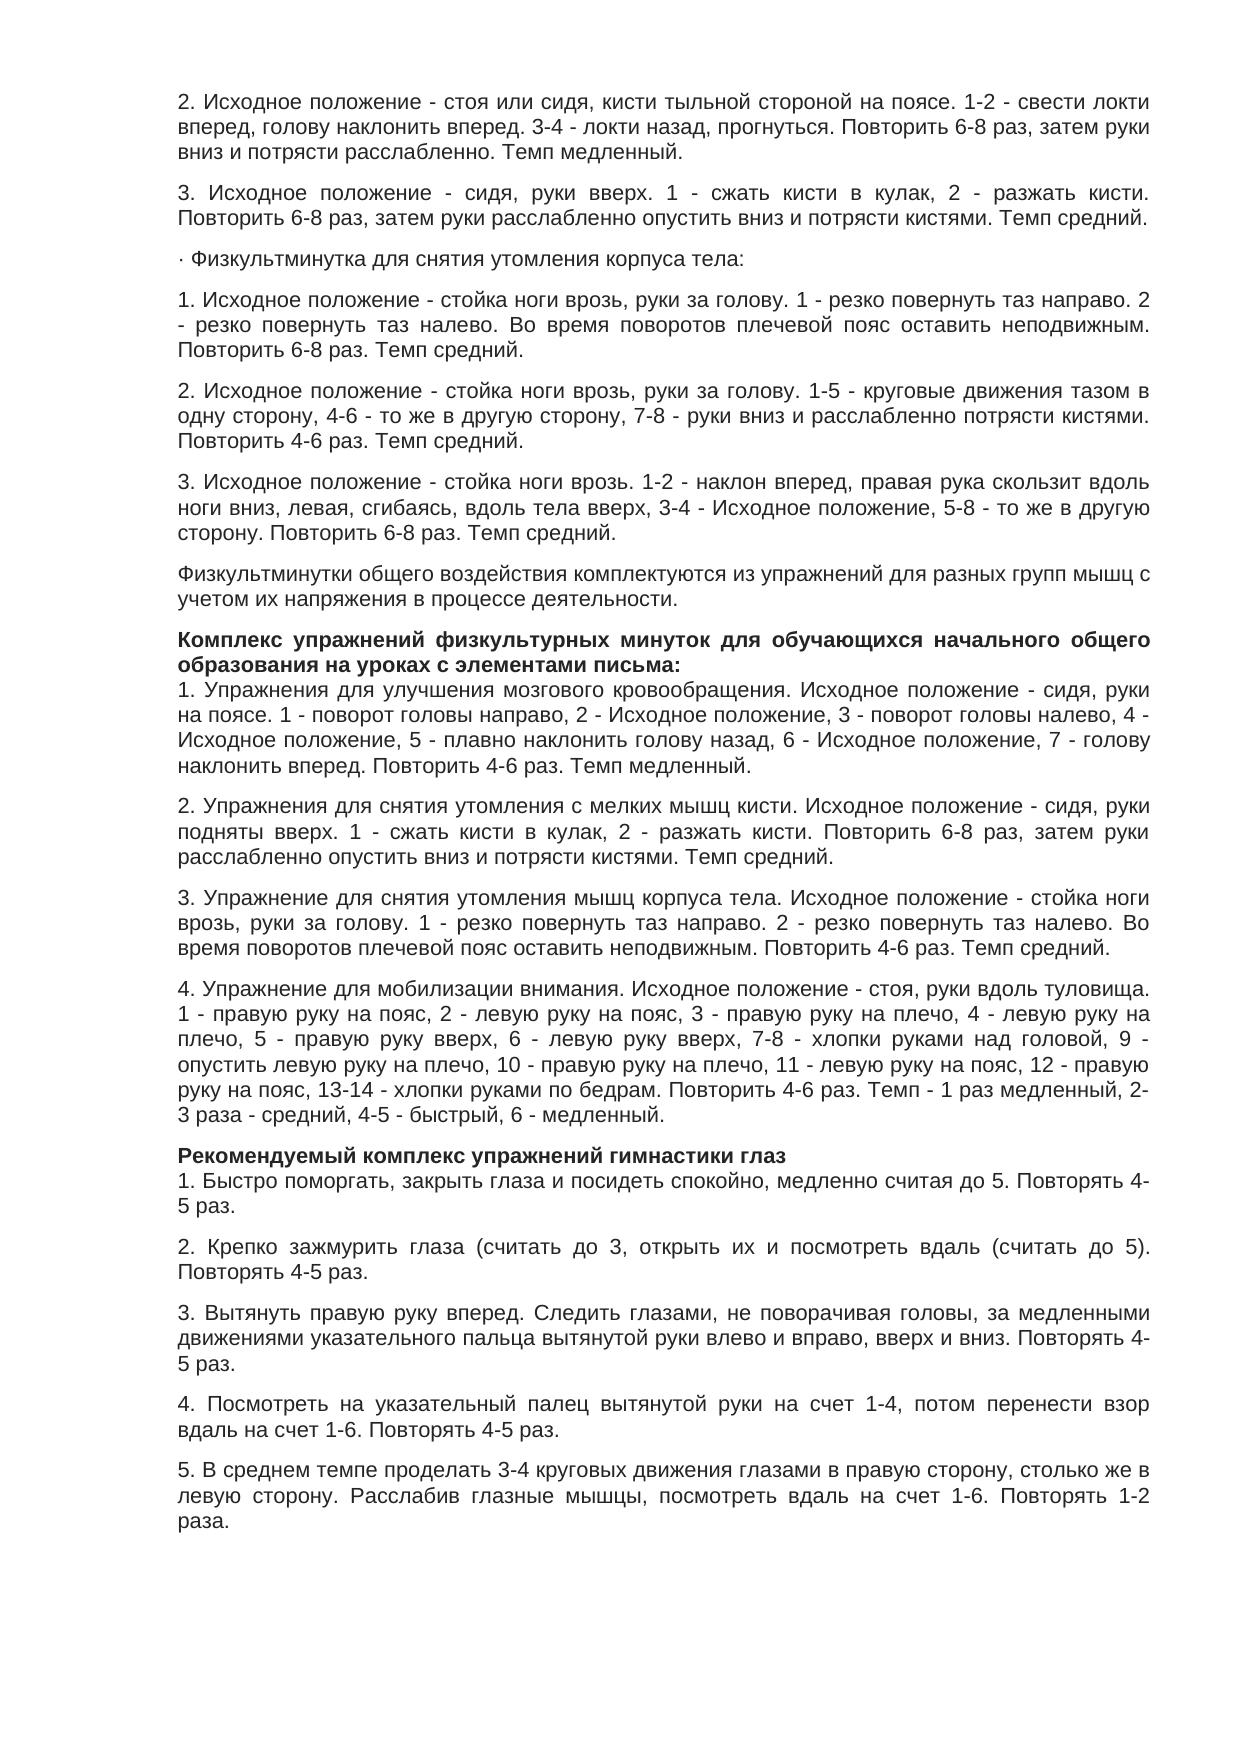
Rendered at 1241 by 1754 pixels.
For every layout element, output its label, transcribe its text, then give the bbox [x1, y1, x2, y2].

text 2. Крепко зажмурить глаза (считать до 3, открыть их и посмотреть вдаль (считать до 5). Повторять 4-5 раз. [177, 1234, 1152, 1284]
text Физкультминутки общего воздействия комплектуются из упражнений для разных групп мышц с учетом их напряжения в процессе деятельности. [177, 561, 1152, 611]
text 2. Исходное положение - стоя или сидя, кисти тыльной стороной на поясе. 1-2 - свести локти вперед, голову наклонить вперед. 3-4 - локти назад, прогнуться. Повторить 6-8 раз, затем руки вниз и потрясти расслабленно. Темп медленный. [177, 89, 1152, 164]
text 3. Упражнение для снятия утомления мышц корпуса тела. Исходное положение - стойка ноги врозь, руки за голову. 1 - резко повернуть таз направо. 2 - резко повернуть таз налево. Во время поворотов плечевой пояс оставить неподвижным. Повторить 4-6 раз. Темп средний. [177, 885, 1152, 960]
text 1. Быстро поморгать, закрыть глаза и посидеть спокойно, медленно считая до 5. Повторять 4-5 раз. [177, 1168, 1152, 1218]
text 1. Исходное положение - стойка ноги врозь, руки за голову. 1 - резко повернуть таз направо. 2 - резко повернуть таз налево. Во время поворотов плечевой пояс оставить неподвижным. Повторить 6-8 раз. Темп средний. [177, 287, 1152, 362]
text · Физкультминутка для снятия утомления корпуса тела: [177, 246, 1152, 271]
text Комплекс упражнений физкультурных минуток для обучающихся начального общего образования на уроках с элементами письма: [177, 627, 1152, 677]
text 4. Посмотреть на указательный палец вытянутой руки на счет 1-4, потом перенести взор вдаль на счет 1-6. Повторять 4-5 раз. [177, 1391, 1152, 1442]
text 1. Упражнения для улучшения мозгового кровообращения. Исходное положение - сидя, руки на поясе. 1 - поворот головы направо, 2 - Исходное положение, 3 - поворот головы налево, 4 - Исходное положение, 5 - плавно наклонить голову назад, 6 - Исходное положение, 7 - голову наклонить вперед. Повторить 4-6 раз. Темп медленный. [177, 677, 1152, 778]
text 2. Исходное положение - стойка ноги врозь, руки за голову. 1-5 - круговые движения тазом в одну сторону, 4-6 - то же в другую сторону, 7-8 - руки вниз и расслабленно потрясти кистями. Повторить 4-6 раз. Темп средний. [177, 378, 1152, 454]
text 5. В среднем темпе проделать 3-4 круговых движения глазами в правую сторону, столько же в левую сторону. Расслабив глазные мышцы, посмотреть вдаль на счет 1-6. Повторять 1-2 раза. [177, 1457, 1152, 1533]
text 3. Исходное положение - сидя, руки вверх. 1 - сжать кисти в кулак, 2 - разжать кисти. Повторить 6-8 раз, затем руки расслабленно опустить вниз и потрясти кистями. Темп средний. [177, 180, 1152, 230]
text 4. Упражнение для мобилизации внимания. Исходное положение - стоя, руки вдоль туловища. 1 - правую руку на пояс, 2 - левую руку на пояс, 3 - правую руку на плечо, 4 - левую руку на плечо, 5 - правую руку вверх, 6 - левую руку вверх, 7-8 - хлопки руками над головой, 9 - опустить левую руку на плечо, 10 - правую руку на плечо, 11 - левую руку на пояс, 12 - правую руку на пояс, 13-14 - хлопки руками по бедрам. Повторить 4-6 раз. Темп - 1 раз медленный, 2-3 раза - средний, 4-5 - быстрый, 6 - медленный. [177, 976, 1152, 1127]
text 2. Упражнения для снятия утомления с мелких мышц кисти. Исходное положение - сидя, руки подняты вверх. 1 - сжать кисти в кулак, 2 - разжать кисти. Повторить 6-8 раз, затем руки расслабленно опустить вниз и потрясти кистями. Темп средний. [177, 793, 1152, 869]
text 3. Вытянуть правую руку вперед. Следить глазами, не поворачивая головы, за медленными движениями указательного пальца вытянутой руки влево и вправо, вверх и вниз. Повторять 4-5 раз. [177, 1300, 1152, 1376]
text 3. Исходное положение - стойка ноги врозь. 1-2 - наклон вперед, правая рука скользит вдоль ноги вниз, левая, сгибаясь, вдоль тела вверх, 3-4 - Исходное положение, 5-8 - то же в другую сторону. Повторить 6-8 раз. Темп средний. [177, 469, 1152, 545]
text Рекомендуемый комплекс упражнений гимнастики глаз [177, 1143, 1152, 1168]
